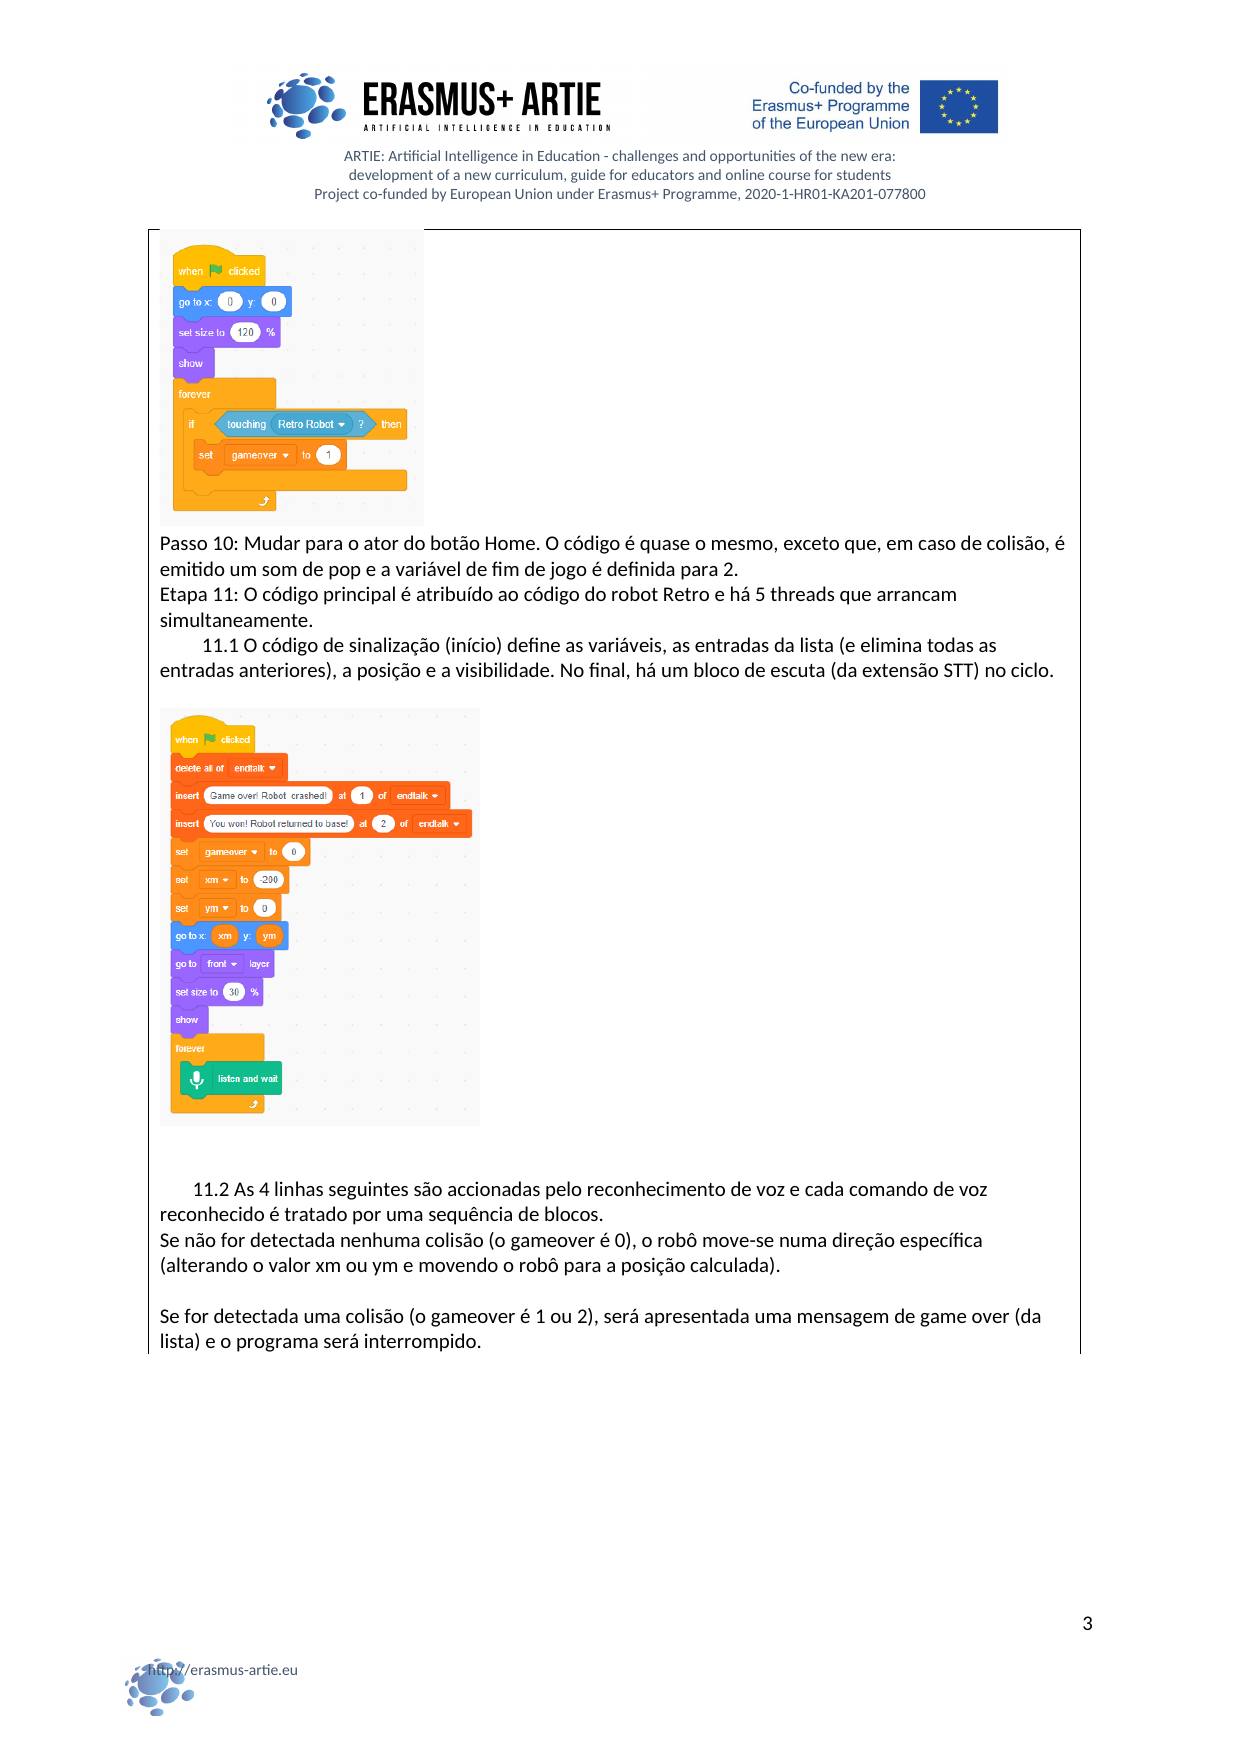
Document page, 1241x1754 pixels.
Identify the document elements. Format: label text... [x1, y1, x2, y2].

picture [122, 1655, 195, 1716]
picture [159, 229, 425, 526]
picture [230, 62, 1010, 147]
picture [159, 708, 480, 1126]
